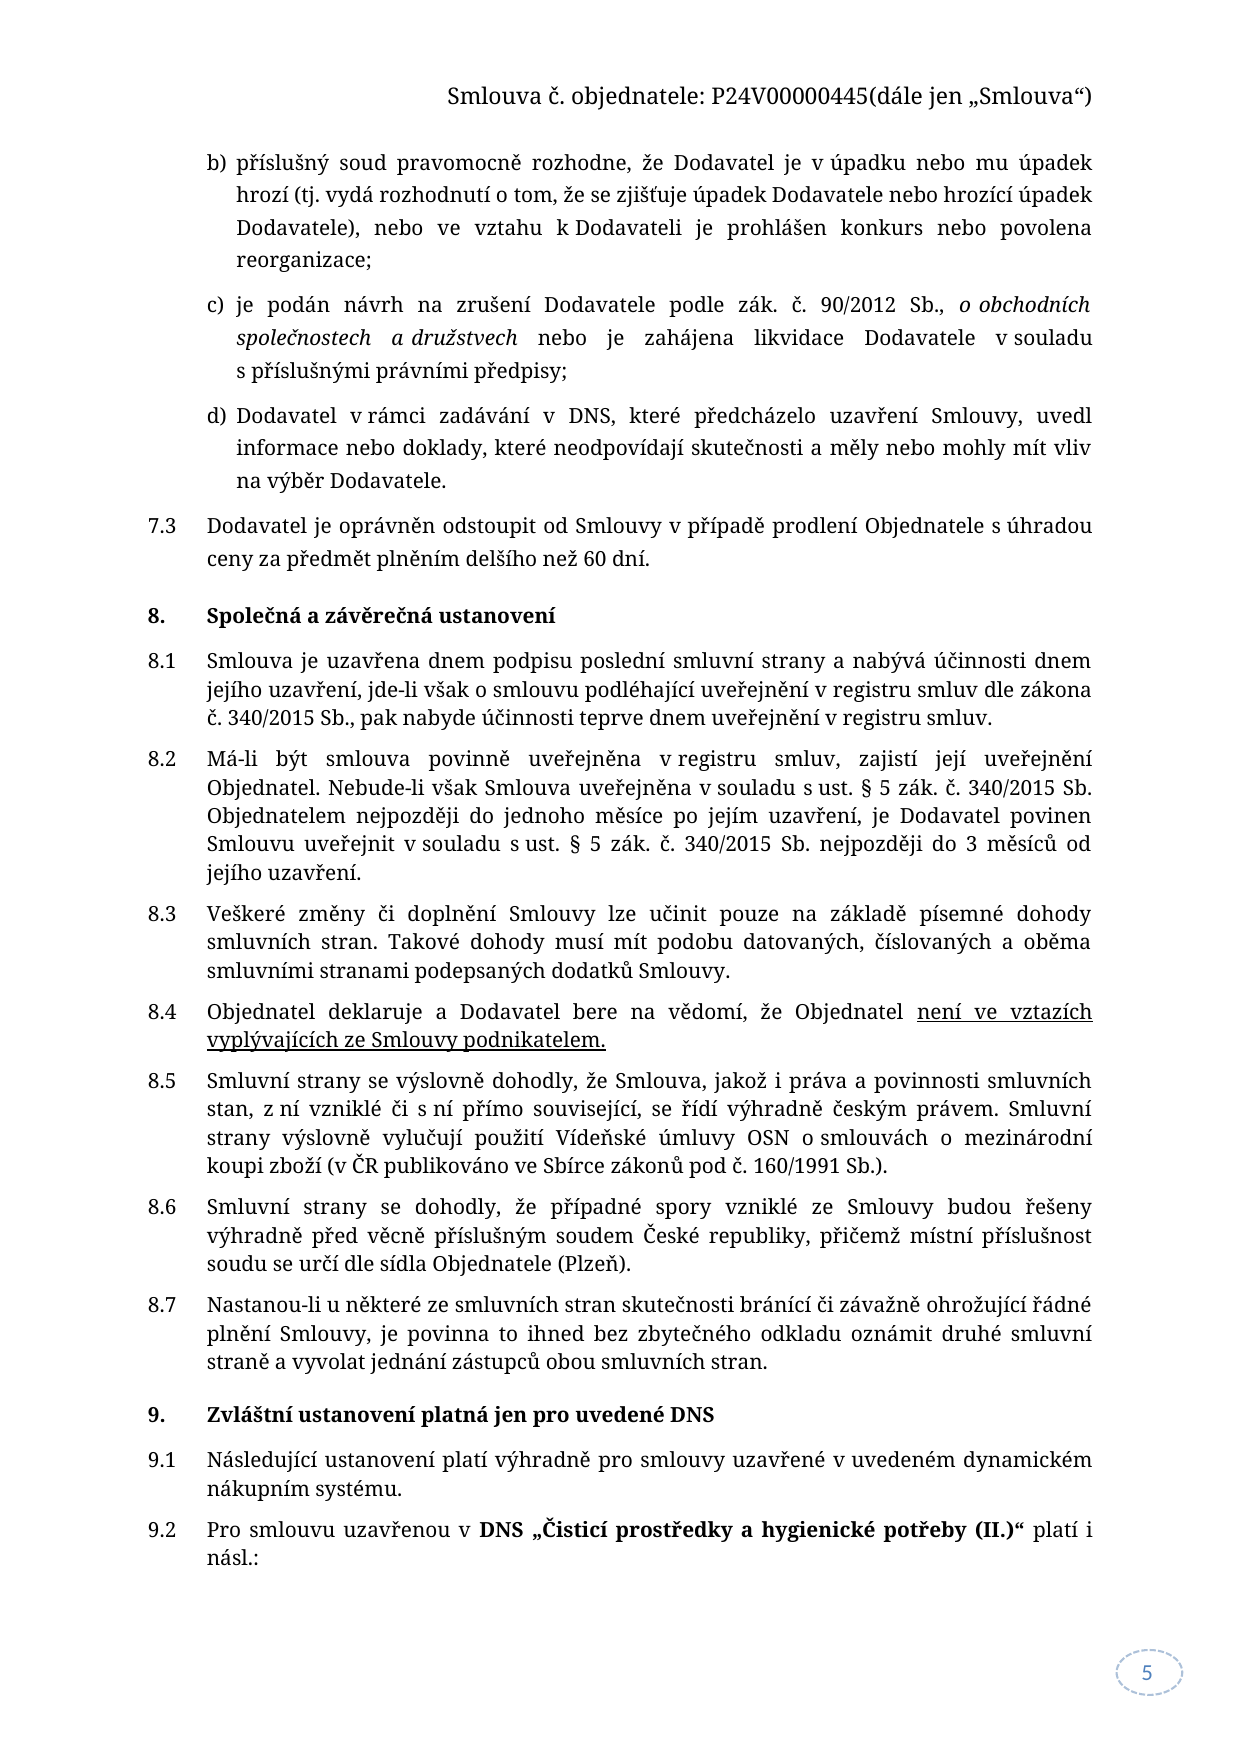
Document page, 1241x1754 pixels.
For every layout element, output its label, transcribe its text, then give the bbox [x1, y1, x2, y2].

list Dodavatel je oprávněn odstoupit od Smlouvy v případě prodlení Objednatele s úhradou ceny za předmět plněním delšího než 60 dní. [148, 511, 1093, 572]
list Veškeré změny či doplnění Smlouvy lze učinit pouze na základě písemné dohody smluvních stran. Takové dohody musí mít podobu datovaných, číslovaných a oběma smluvními stranami podepsaných dodatků Smlouvy. [148, 899, 1093, 984]
list Smluvní strany se dohodly, že případné spory vzniklé ze Smlouvy budou řešeny výhradně před věcně příslušným soudem České republiky, přičemž místní příslušnost soudu se určí dle sídla Objednatele (Plzeň). [148, 1192, 1093, 1278]
list Dodavatel v rámci zadávání v DNS, které předcházelo uzavření Smlouvy, uvedl informace nebo doklady, které neodpovídají skutečnosti a měly nebo mohly mít vliv na výběr Dodavatele. [207, 401, 1093, 494]
list Nastanou-li u některé ze smluvních stran skutečnosti bránící či závažně ohrožující řádné plnění Smlouvy, je povinna to ihned bez zbytečného odkladu oznámit druhé smluvní straně a vyvolat jednání zástupců obou smluvních stran. [148, 1290, 1093, 1376]
list příslušný soud pravomocně rozhodne, že Dodavatel je v úpadku nebo mu úpadek hrozí (tj. vydá rozhodnutí o tom, že se zjišťuje úpadek Dodavatele nebo hrozící úpadek Dodavatele), nebo ve vztahu k Dodavateli je prohlášen konkurs nebo povolena reorganizace; [207, 148, 1093, 274]
list Společná a závěrečná ustanovení [148, 601, 1093, 630]
list Smlouva je uzavřena dnem podpisu poslední smluvní strany a nabývá účinnosti dnem jejího uzavření, jde-li však o smlouvu podléhající uveřejnění v registru smluv dle zákona č. 340/2015 Sb., pak nabyde účinnosti teprve dnem uveřejnění v registru smluv. [148, 646, 1093, 732]
list Má-li být smlouva povinně uveřejněna v registru smluv, zajistí její uveřejnění Objednatel. Nebude-li však Smlouva uveřejněna v souladu s ust. § 5 zák. č. 340/2015 Sb. Objednatelem nejpozději do jednoho měsíce po jejím uzavření, je Dodavatel povinen Smlouvu uveřejnit v souladu s ust. § 5 zák. č. 340/2015 Sb. nejpozději do 3 měsíců od jejího uzavření. [148, 744, 1093, 886]
list Smluvní strany se výslovně dohodly, že Smlouva, jakož i práva a povinnosti smluvních stan, z ní vzniklé či s ní přímo související, se řídí výhradně českým právem. Smluvní strany výslovně vylučují použití Vídeňské úmluvy OSN o smlouvách o mezinárodní koupi zboží (v ČR publikováno ve Sbírce zákonů pod č. 160/1991 Sb.). [148, 1066, 1093, 1180]
list je podán návrh na zrušení Dodavatele podle zák. č. 90/2012 Sb., o obchodních společnostech a družstvech nebo je zahájena likvidace Dodavatele v souladu s příslušnými právními předpisy; [207, 291, 1093, 384]
list Objednatel deklaruje a Dodavatel bere na vědomí, že Objednatel není ve vztazích vyplývajících ze Smlouvy podnikatelem. [148, 997, 1093, 1054]
list Zvláštní ustanovení platná jen pro uvedené DNS [148, 1401, 1093, 1429]
list Pro smlouvu uzavřenou v DNS „Čisticí prostředky a hygienické potřeby (II.)“ platí i násl.: [148, 1515, 1093, 1572]
list Následující ustanovení platí výhradně pro smlouvy uzavřené v uvedeném dynamickém nákupním systému. [148, 1446, 1093, 1502]
